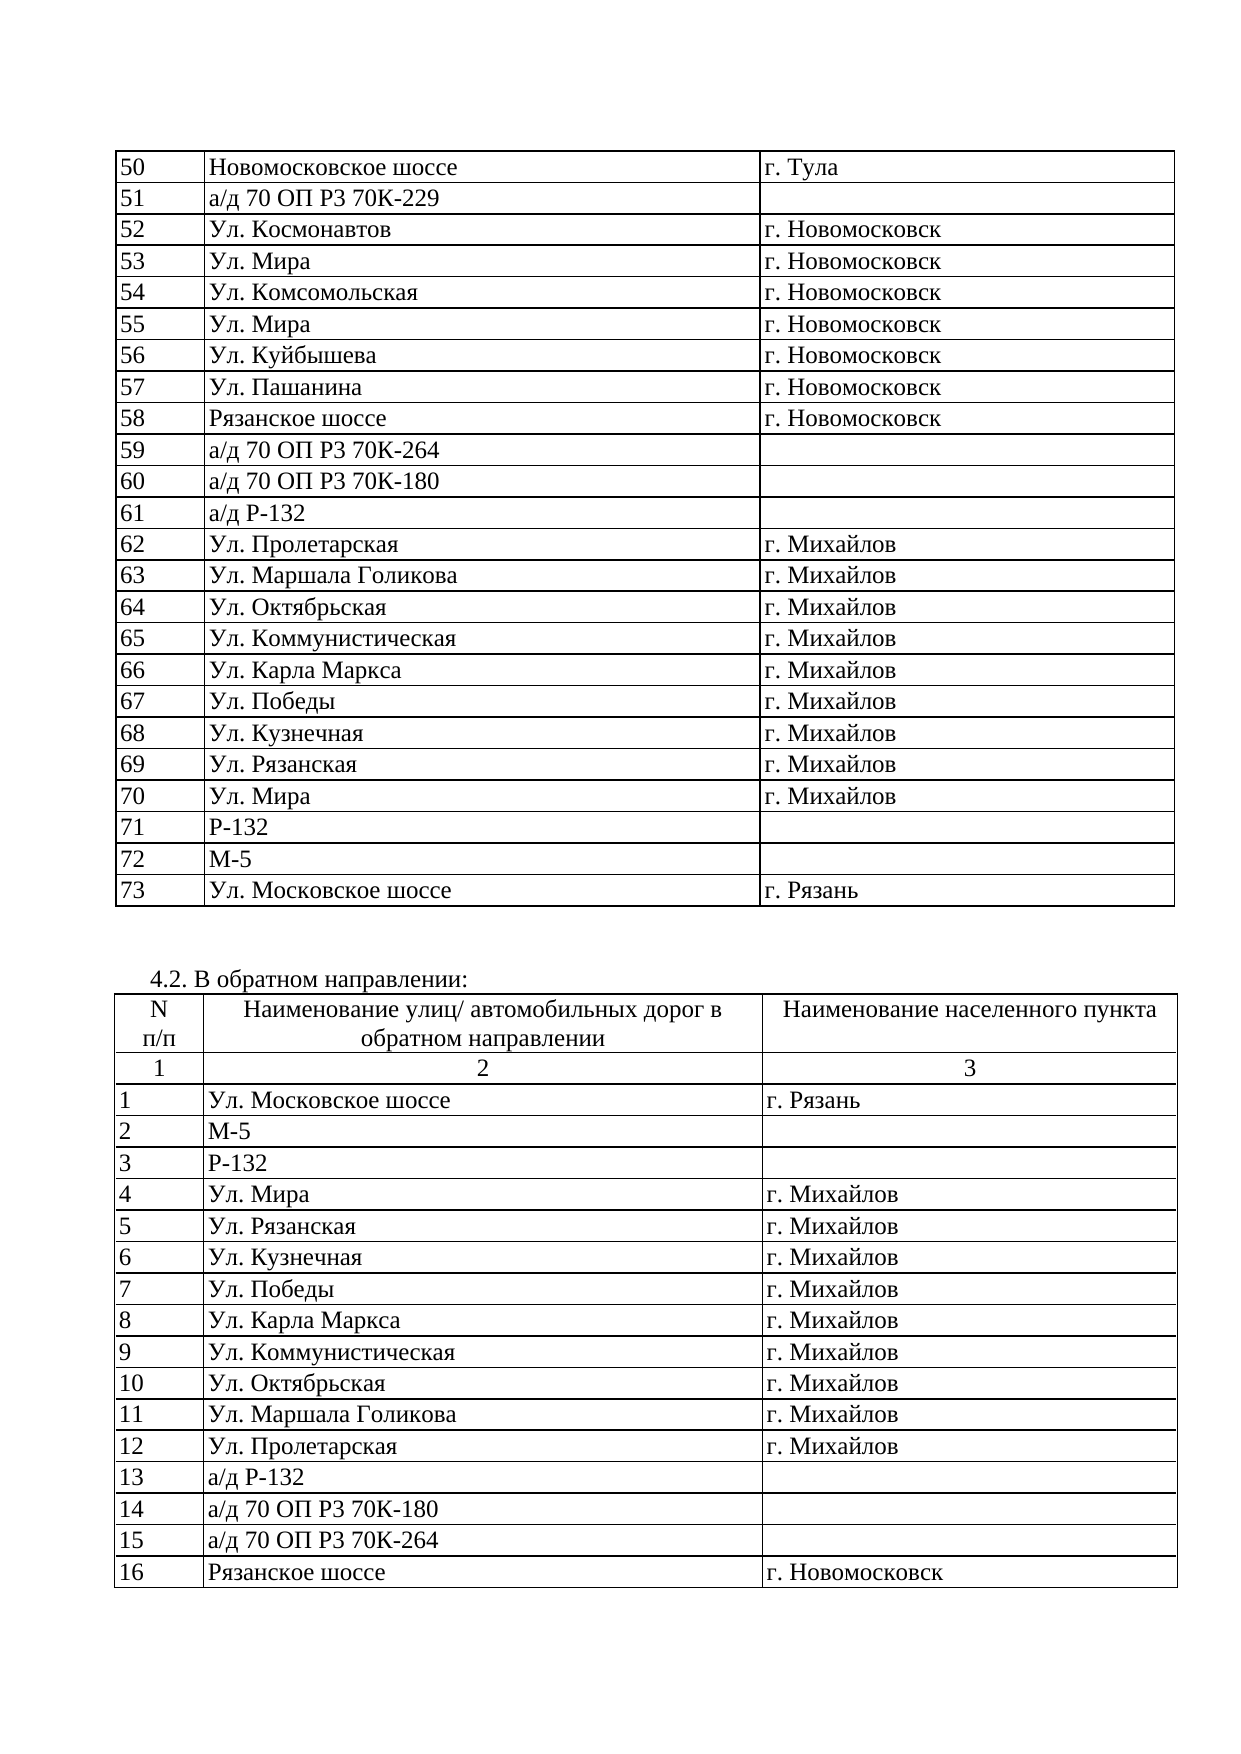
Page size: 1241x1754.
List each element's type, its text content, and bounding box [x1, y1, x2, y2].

table_cell г. Михайлов [763, 1241, 1177, 1272]
table_cell 16 [115, 1556, 203, 1587]
table_cell [763, 1146, 1177, 1178]
table_cell 3 [115, 1147, 203, 1178]
table_cell г. Рязань [761, 875, 1174, 905]
table_cell Ул. Карла Маркса [205, 655, 759, 685]
table_cell 56 [117, 340, 204, 370]
table_cell Ул. Маршала Голикова [204, 1400, 762, 1429]
table_cell 69 [117, 749, 204, 779]
table_cell Ул. Рязанская [205, 749, 759, 779]
table_cell Ул. Коммунистическая [204, 1337, 762, 1366]
table_cell а/д Р-132 [205, 498, 759, 527]
table_cell 61 [117, 498, 204, 527]
table_cell г. Новомосковск [761, 246, 1174, 276]
table_cell Р-132 [204, 1148, 762, 1178]
table_cell 14 [115, 1493, 203, 1524]
table_cell 68 [117, 718, 204, 748]
table_cell Ул. Мира [205, 781, 759, 811]
table_header N п/п [115, 995, 203, 1052]
table_cell г. Михайлов [763, 1178, 1177, 1209]
table_cell Ул. Рязанская [204, 1211, 762, 1241]
table_cell г. Новомосковск [763, 1555, 1177, 1587]
table_cell г. Михайлов [763, 1304, 1177, 1335]
table_cell г. Михайлов [763, 1398, 1177, 1429]
table_cell г. Новомосковск [761, 309, 1174, 339]
table_cell 8 [115, 1305, 203, 1335]
table_cell Ул. Пашанина [205, 372, 759, 402]
table_cell а/д Р-132 [204, 1462, 762, 1492]
table_cell г. Михайлов [761, 655, 1174, 685]
table_cell Ул. Комсомольская [205, 277, 759, 307]
table_cell [761, 435, 1174, 464]
table_header Наименование улиц/ автомобильных дорог в обратном направлении [204, 995, 762, 1052]
table_cell 64 [117, 592, 204, 622]
table_cell 66 [117, 655, 204, 685]
table_cell 54 [117, 277, 204, 307]
table_cell [763, 1524, 1177, 1555]
table_cell г. Тула [761, 152, 1174, 181]
table_cell г. Михайлов [761, 781, 1174, 811]
table_cell 4 [115, 1179, 203, 1209]
table_cell г. Михайлов [763, 1366, 1177, 1398]
table_cell г. Михайлов [763, 1209, 1177, 1241]
table_cell 1 [115, 1084, 203, 1115]
table_cell Рязанское шоссе [204, 1557, 762, 1587]
table_cell 2 [204, 1053, 762, 1083]
table_cell г. Новомосковск [761, 277, 1174, 307]
table_cell 65 [117, 623, 204, 653]
table_cell [763, 1492, 1177, 1524]
table_cell 72 [117, 844, 204, 873]
table_cell [761, 498, 1174, 527]
table_cell 1 [115, 1053, 203, 1083]
table_cell Ул. Мира [205, 309, 759, 339]
table_cell 6 [115, 1242, 203, 1272]
table_cell Ул. Пролетарская [204, 1431, 762, 1461]
table_cell 55 [117, 309, 204, 339]
table_cell 50 [117, 152, 204, 181]
table_cell г. Новомосковск [761, 340, 1174, 370]
table_cell а/д 70 ОП Р3 70К-264 [204, 1525, 762, 1555]
table_cell г. Новомосковск [761, 215, 1174, 244]
table_cell [761, 183, 1174, 213]
table_cell Ул. Московское шоссе [205, 875, 759, 905]
table_cell 60 [117, 466, 204, 496]
table_cell Ул. Кузнечная [204, 1242, 762, 1272]
table_cell г. Рязань [763, 1083, 1177, 1115]
table_cell Р-132 [205, 812, 759, 842]
table_cell 57 [117, 372, 204, 402]
table_cell 7 [115, 1273, 203, 1303]
table_cell [761, 844, 1174, 873]
table_cell [763, 1461, 1177, 1492]
table_cell г. Михайлов [761, 561, 1174, 590]
table_cell 3 [763, 1052, 1177, 1083]
table_cell Ул. Победы [205, 686, 759, 716]
table_cell г. Михайлов [761, 592, 1174, 622]
table_cell 5 [115, 1210, 203, 1241]
table_cell 63 [117, 561, 204, 590]
table_cell [761, 812, 1174, 842]
table_cell Ул. Космонавтов [205, 215, 759, 244]
table_cell а/д 70 ОП Р3 70К-180 [205, 466, 759, 496]
table_cell 53 [117, 246, 204, 276]
table_cell 15 [115, 1525, 203, 1555]
table_cell Ул. Победы [204, 1274, 762, 1303]
table_cell 67 [117, 686, 204, 716]
table_cell Ул. Коммунистическая [205, 623, 759, 653]
table_cell г. Михайлов [761, 623, 1174, 653]
table_cell Ул. Кузнечная [205, 718, 759, 748]
table_cell а/д 70 ОП Р3 70К-264 [205, 435, 759, 464]
table_header Наименование населенного пункта [763, 995, 1177, 1052]
table_cell Ул. Маршала Голикова [205, 561, 759, 590]
table_cell а/д 70 ОП Р3 70К-229 [205, 183, 759, 213]
table_cell Ул. Октябрьская [204, 1368, 762, 1398]
table_cell г. Новомосковск [761, 372, 1174, 402]
table_cell [761, 466, 1174, 496]
table_cell Ул. Октябрьская [205, 592, 759, 622]
table_cell Ул. Куйбышева [205, 340, 759, 370]
text 4.2. В обратном направлении: [150, 964, 1090, 993]
table_cell 9 [115, 1336, 203, 1366]
table_cell а/д 70 ОП Р3 70К-180 [204, 1494, 762, 1524]
table_cell 12 [115, 1430, 203, 1461]
table_cell 62 [117, 529, 204, 559]
table_cell г. Михайлов [763, 1335, 1177, 1366]
table_cell Ул. Карла Маркса [204, 1305, 762, 1335]
table_cell М-5 [205, 844, 759, 873]
table_cell 2 [115, 1116, 203, 1146]
table_cell 10 [115, 1368, 203, 1398]
table_cell Ул. Пролетарская [205, 529, 759, 559]
table_cell 58 [117, 403, 204, 433]
table_cell Ул. Мира [205, 246, 759, 276]
table_cell 13 [115, 1462, 203, 1492]
table_cell М-5 [204, 1116, 762, 1146]
table_cell Ул. Мира [204, 1179, 762, 1209]
table_cell 73 [117, 875, 204, 905]
table_cell [763, 1115, 1177, 1146]
table_cell г. Михайлов [761, 529, 1174, 559]
table_cell г. Михайлов [761, 749, 1174, 779]
table_cell Рязанское шоссе [205, 403, 759, 433]
table_cell г. Михайлов [763, 1272, 1177, 1303]
table_cell 59 [117, 435, 204, 464]
table_cell г. Михайлов [763, 1429, 1177, 1461]
table_cell 52 [117, 215, 204, 244]
table_cell г. Михайлов [761, 686, 1174, 716]
table_cell г. Михайлов [761, 718, 1174, 748]
table_cell 51 [117, 183, 204, 213]
table_cell 11 [115, 1399, 203, 1429]
table_cell Ул. Московское шоссе [204, 1085, 762, 1115]
table_cell Новомосковское шоссе [205, 152, 759, 181]
table_cell 71 [117, 812, 204, 842]
table_cell 70 [117, 781, 204, 811]
table_cell г. Новомосковск [761, 403, 1174, 433]
